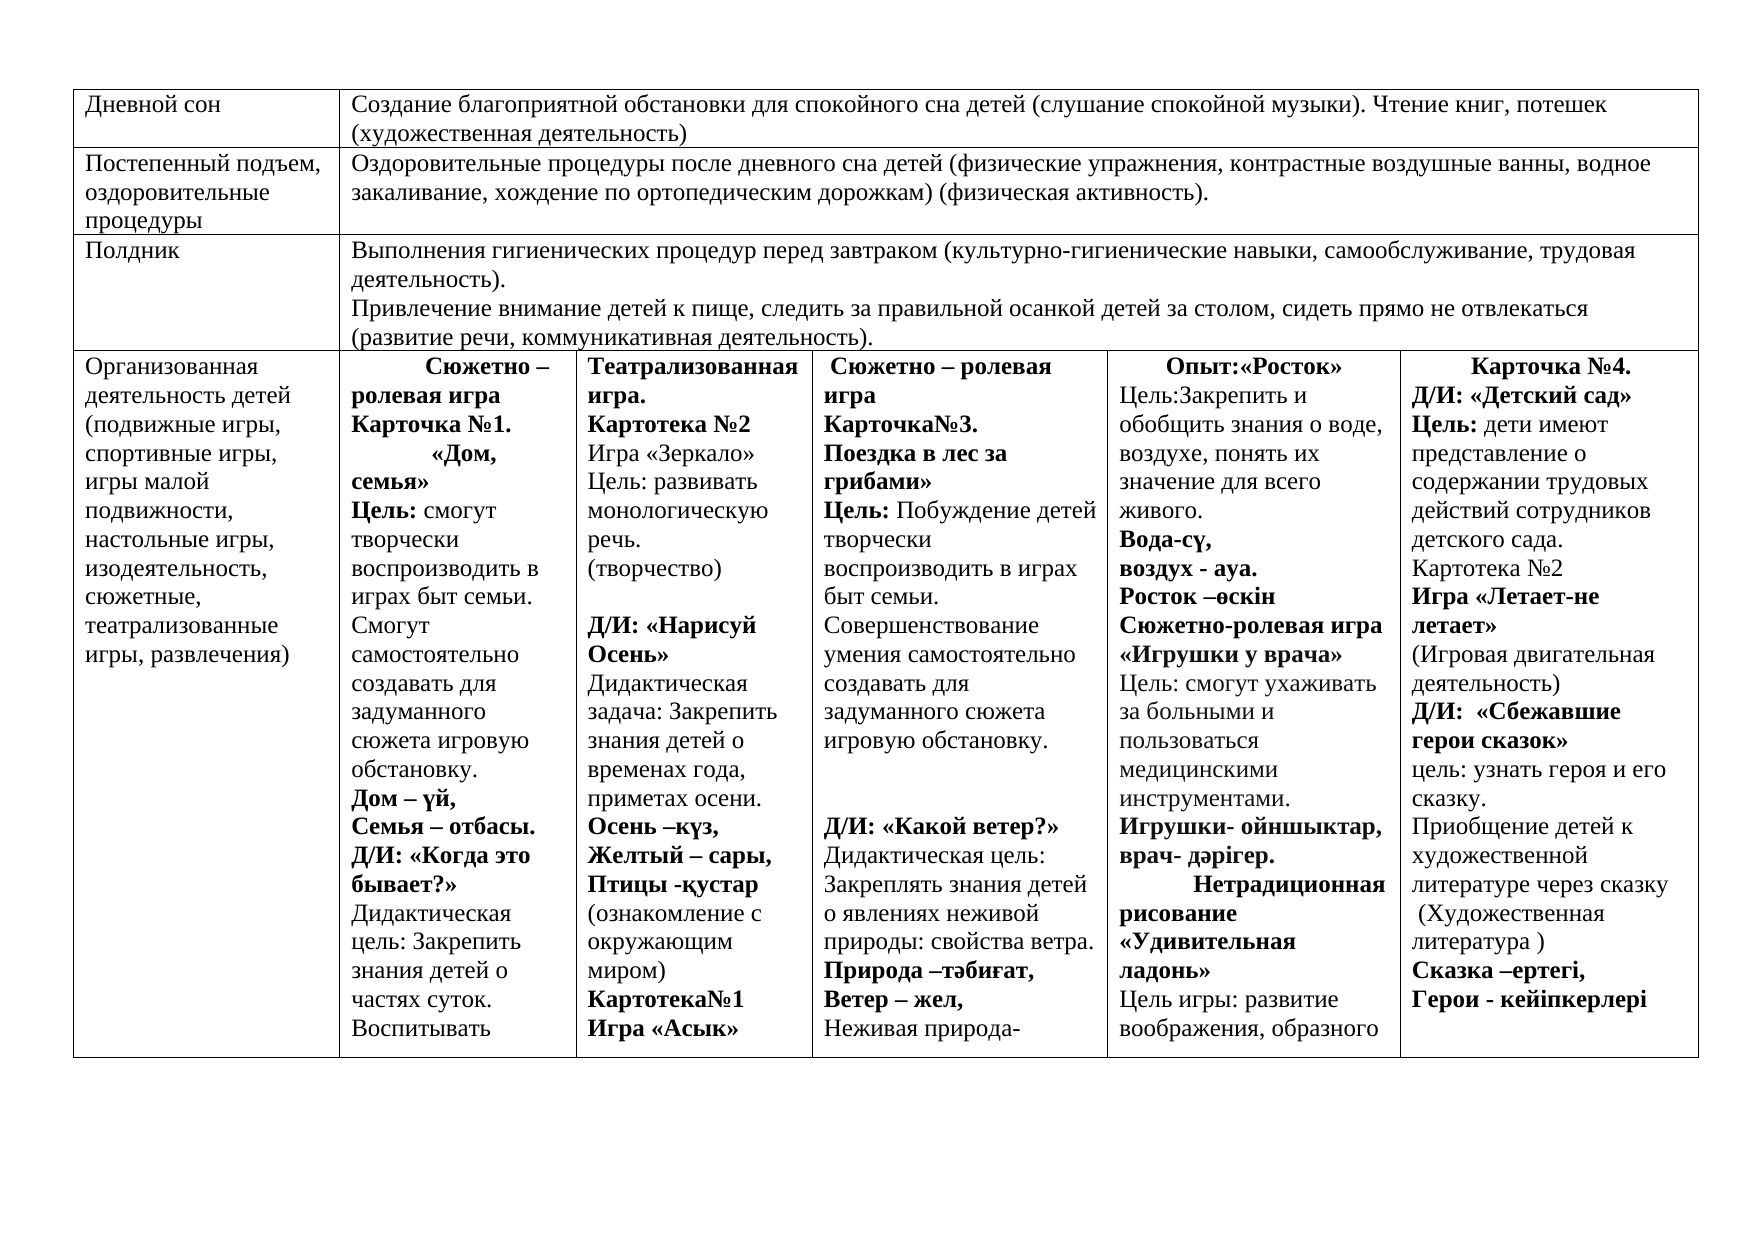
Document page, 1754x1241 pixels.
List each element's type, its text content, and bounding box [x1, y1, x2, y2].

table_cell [340, 351, 576, 1057]
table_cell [577, 351, 812, 1057]
table_cell Дневной сон [74, 90, 339, 147]
table_cell Выполнения гигиенических процедур перед завтраком (культурно-гигиенические навыки, самообслуживание, трудовая деятельность). Привлечение внимание детей к пище, следить за правильной осанкой детей за столом, сидеть прямо не отвлекаться (развитие речи, коммуникативная деятельность). [340, 235, 1698, 350]
table_cell Полдник [74, 235, 339, 350]
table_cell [813, 351, 1107, 1057]
table_cell Постепенный подъем, оздоровительные процедуры [74, 148, 339, 234]
table_cell Создание благоприятной обстановки для спокойного сна детей (слушание спокойной музыки). Чтение книг, потешек (художественная деятельность) [340, 90, 1698, 147]
table_cell Оздоровительные процедуры после дневного сна детей (физические упражнения, контрастные воздушные ванны, водное закаливание, хождение по ортопедическим дорожкам) (физическая активность). [340, 148, 1698, 234]
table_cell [1401, 351, 1698, 1057]
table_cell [1108, 351, 1400, 1057]
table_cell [74, 351, 339, 1057]
